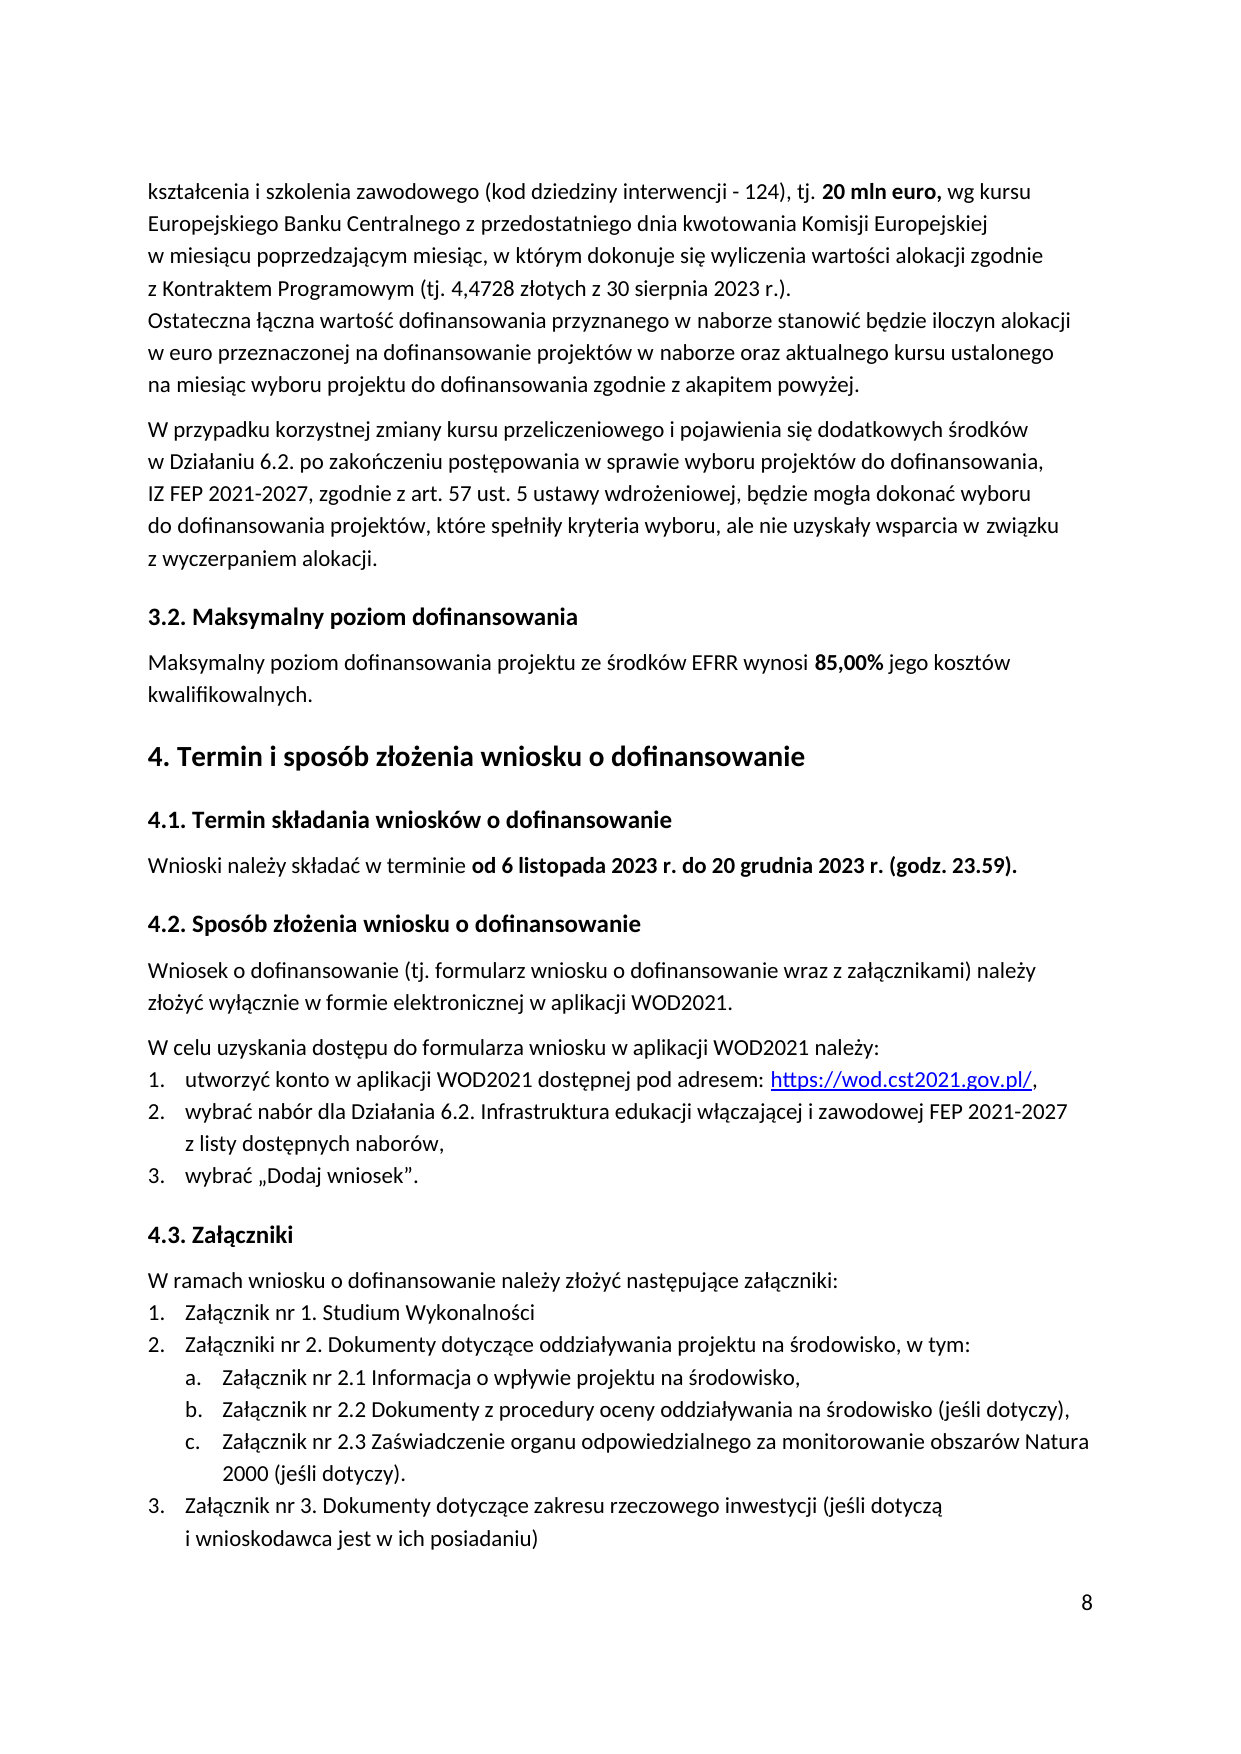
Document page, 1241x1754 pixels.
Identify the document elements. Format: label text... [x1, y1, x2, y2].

subtitle 4.1. Termin składania wniosków o dofinansowanie [148, 804, 1092, 834]
list Załącznik nr 3. Dokumenty dotyczące zakresu rzeczowego inwestycji (jeśli dotyczą i wnioskodawca jest w ich posiadaniu) [148, 1492, 1092, 1552]
subtitle 4.3. Załączniki [148, 1219, 1092, 1249]
text Wnioski należy składać w terminie od 6 listopada 2023 r. do 20 grudnia 2023 r. (godz. 23.59). [148, 851, 1092, 879]
list Załącznik nr 1. Studium Wykonalności [148, 1298, 1092, 1326]
list wybrać nabór dla Działania 6.2. Infrastruktura edukacji włączającej i zawodowej FEP 2021-2027 z listy dostępnych naborów, [148, 1097, 1092, 1157]
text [148, 177, 1092, 302]
subtitle 4. Termin i sposób złożenia wniosku o dofinansowanie [148, 738, 1092, 773]
text W celu uzyskania dostępu do formularza wniosku w aplikacji WOD2021 należy: [148, 1033, 1092, 1061]
list Załącznik nr 2.3 Zaświadczenie organu odpowiedzialnego za monitorowanie obszarów Natura 2000 (jeśli dotyczy). [185, 1427, 1092, 1487]
text W przypadku korzystnej zmiany kursu przeliczeniowego i pojawienia się dodatkowych środków w Działaniu 6.2. po zakończeniu postępowania w sprawie wyboru projektów do dofinansowania, IZ FEP 2021-2027, zgodnie z art. 57 ust. 5 ustawy wdrożeniowej, będzie mogła dokonać wyboru do dofinansowania projektów, które spełniły kryteria wyboru, ale nie uzyskały wsparcia w związku z wyczerpaniem alokacji. [148, 415, 1092, 572]
list wybrać „Dodaj wniosek”. [148, 1162, 1092, 1189]
text Wniosek o dofinansowanie (tj. formularz wniosku o dofinansowanie wraz z załącznikami) należy złożyć wyłącznie w formie elektronicznej w aplikacji WOD2021. [148, 956, 1092, 1016]
list Załącznik nr 2.1 Informacja o wpływie projektu na środowisko, [185, 1363, 1092, 1391]
list Załączniki nr 2. Dokumenty dotyczące oddziaływania projektu na środowisko, w tym: [148, 1331, 1092, 1359]
text Ostateczna łączna wartość dofinansowania przyznanego w naborze stanowić będzie iloczyn alokacji w euro przeznaczonej na dofinansowanie projektów w naborze oraz aktualnego kursu ustalonego na miesiąc wyboru projektu do dofinansowania zgodnie z akapitem powyżej. [148, 306, 1092, 398]
list utworzyć konto w aplikacji WOD2021 dostępnej pod adresem: https://wod.cst2021.gov.pl/, [148, 1065, 1092, 1093]
text Maksymalny poziom dofinansowania projektu ze środków EFRR wynosi 85,00% jego kosztów kwalifikowalnych. [148, 648, 1092, 709]
text W ramach wniosku o dofinansowanie należy złożyć następujące załączniki: [148, 1266, 1092, 1294]
subtitle 4.2. Sposób złożenia wniosku o dofinansowanie [148, 908, 1092, 939]
subtitle 3.2. Maksymalny poziom dofinansowania [148, 601, 1092, 631]
list Załącznik nr 2.2 Dokumenty z procedury oceny oddziaływania na środowisko (jeśli dotyczy), [185, 1395, 1092, 1423]
